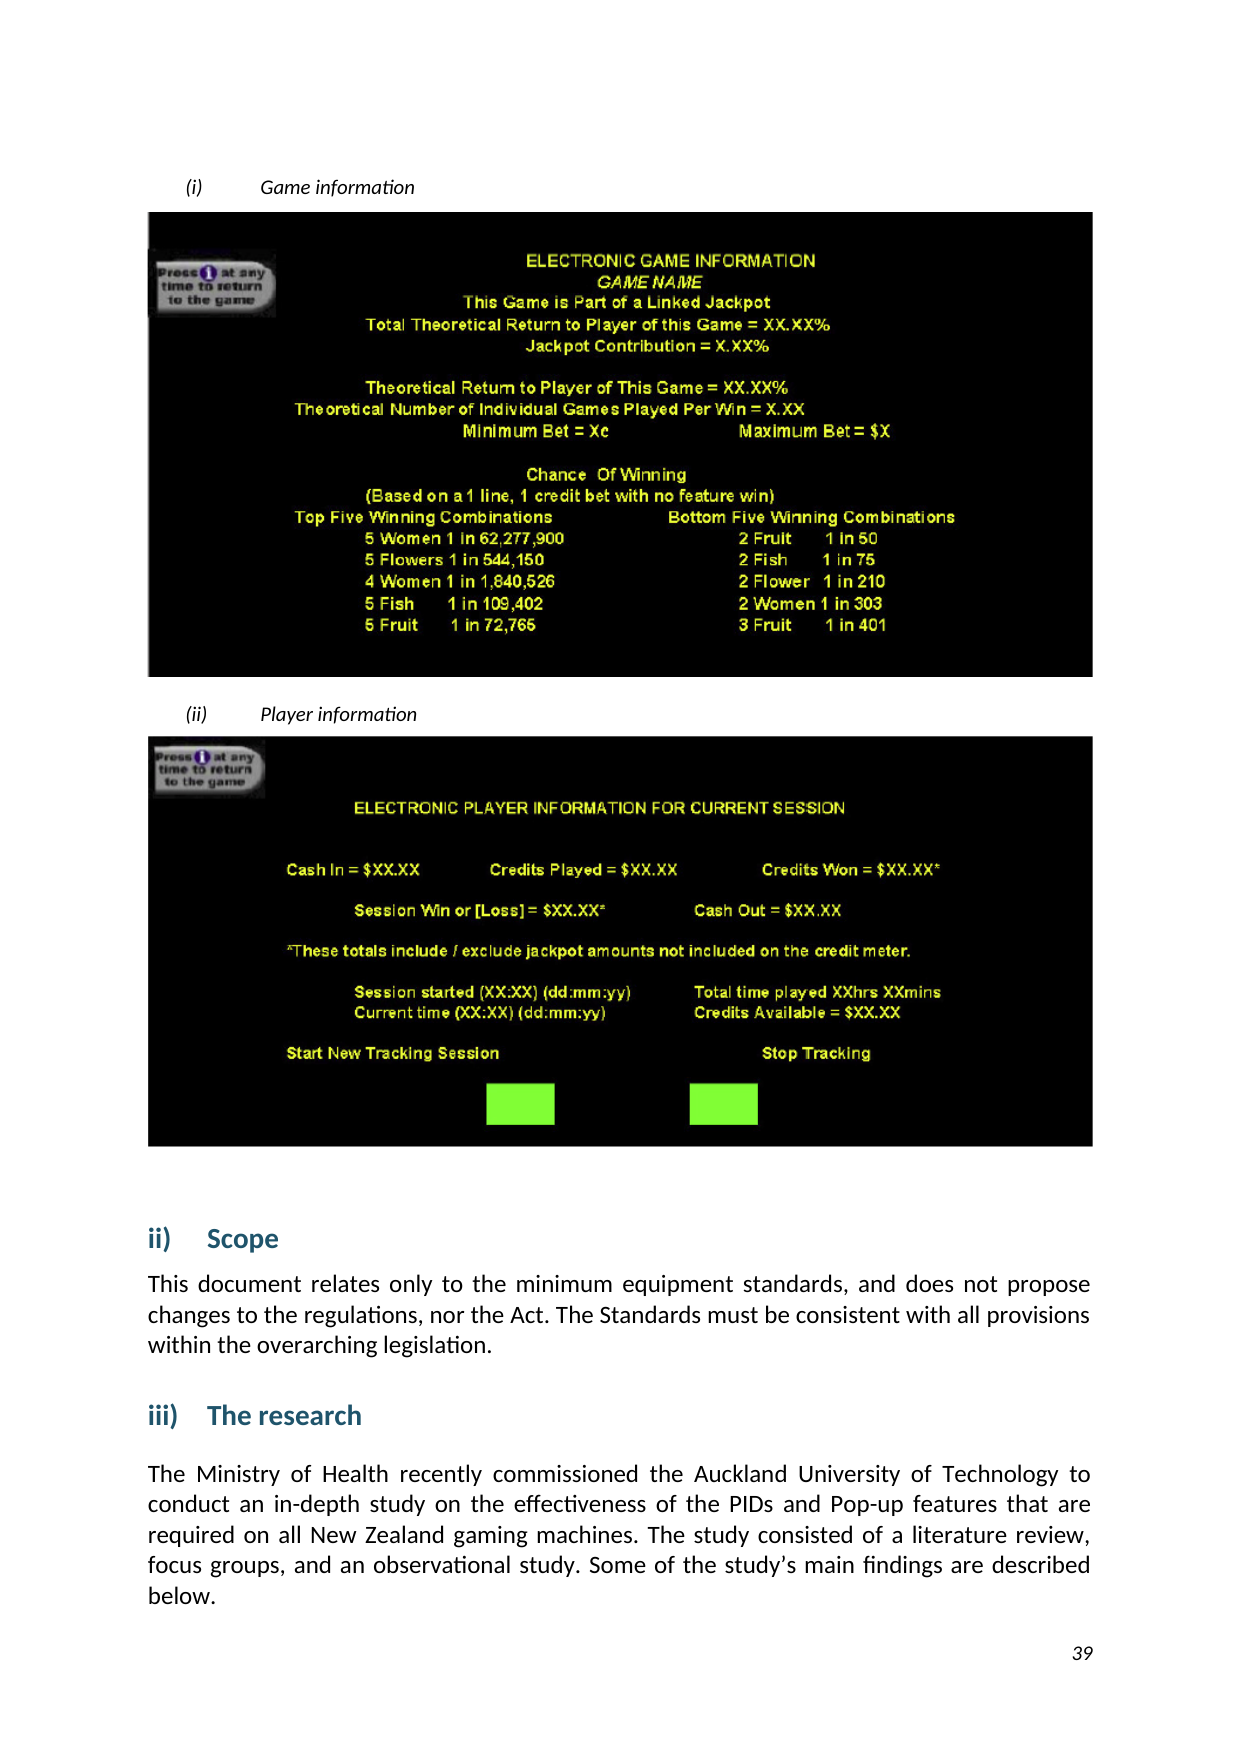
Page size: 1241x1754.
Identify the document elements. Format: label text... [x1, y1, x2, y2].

subtitle iii) The research [148, 1397, 1092, 1433]
list Player information [185, 701, 1092, 726]
subtitle ii) Scope [148, 1220, 1092, 1256]
text The Ministry of Health recently commissioned the Auckland University of Technology to conduct an in-depth study on the effectiveness of the PIDs and Pop-up features that are required on all New Zealand gaming machines. The study consisted of a literature review, focus groups, and an observational study. Some of the study’s main findings are described below. [148, 1458, 1092, 1611]
text This document relates only to the minimum equipment standards, and does not propose changes to the regulations, nor the Act. The Standards must be consistent with all provisions within the overarching legislation. [148, 1268, 1092, 1360]
list Game information [185, 174, 1092, 200]
